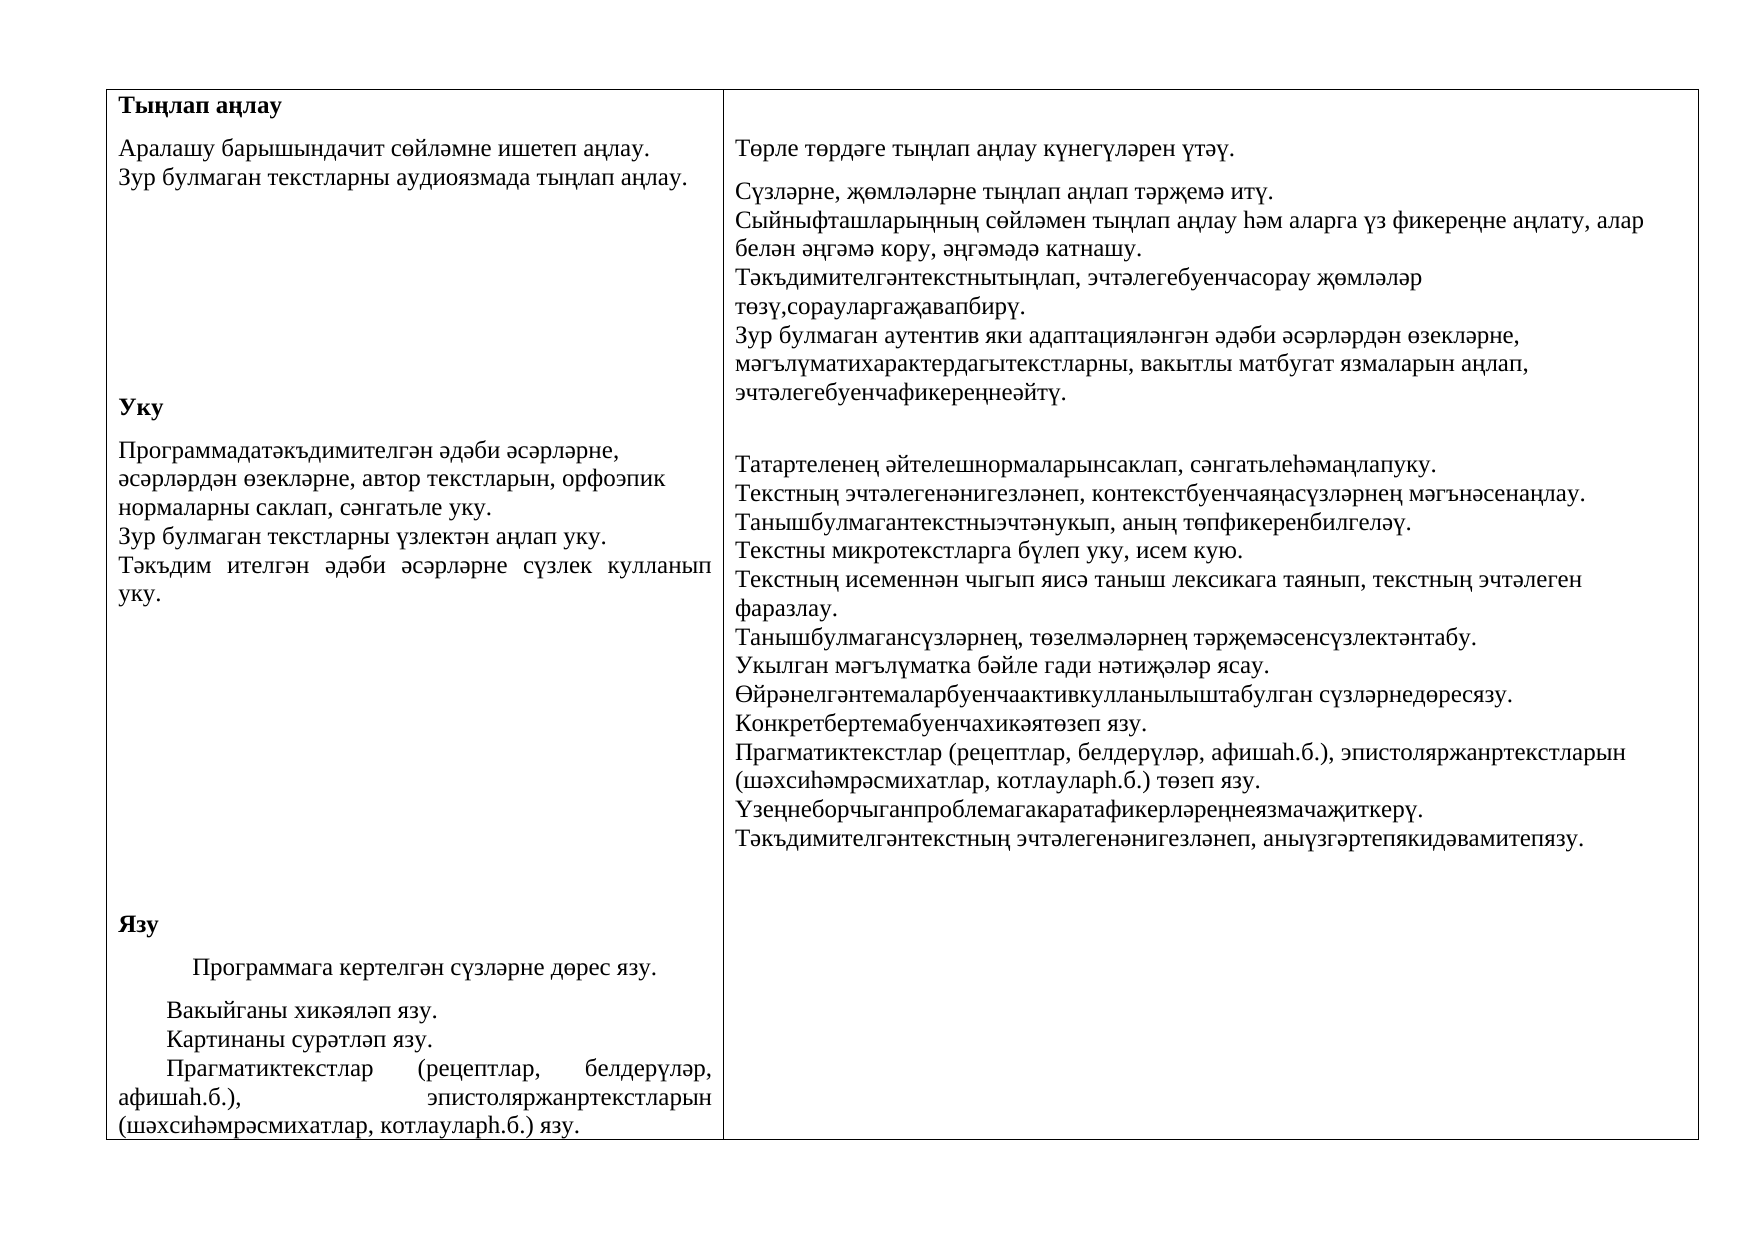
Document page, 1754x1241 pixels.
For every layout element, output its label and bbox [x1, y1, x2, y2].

table_cell [107, 90, 723, 1139]
table_cell [724, 90, 1698, 1139]
